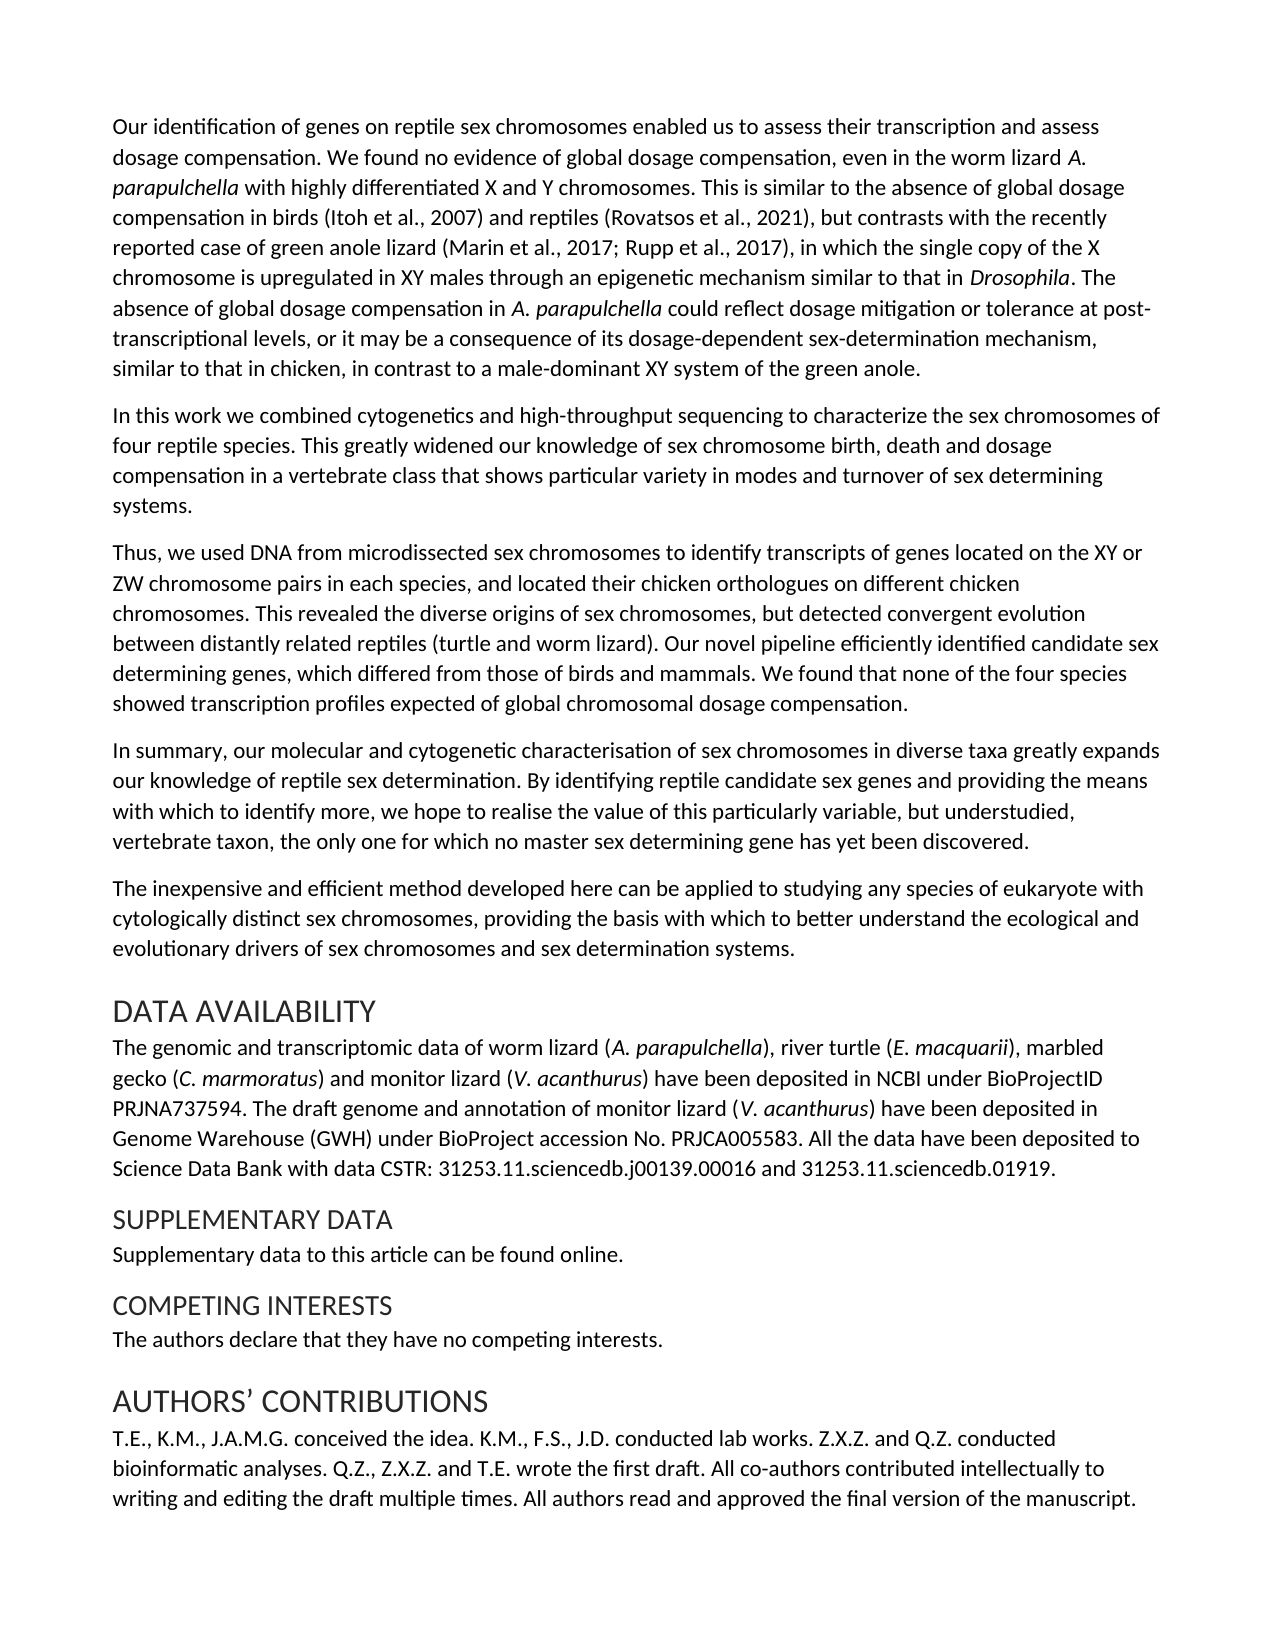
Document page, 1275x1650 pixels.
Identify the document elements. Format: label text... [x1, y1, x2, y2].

text T.E., K.M., J.A.M.G. conceived the idea. K.M., F.S., J.D. conducted lab works. Z.X.Z. and Q.Z. conducted bioinformatic analyses. Q.Z., Z.X.Z. and T.E. wrote the first draft. All co-authors contributed intellectually to writing and editing the draft multiple times. All authors read and approved the final version of the manuscript. [112, 1424, 1162, 1513]
text The genomic and transcriptomic data of worm lizard (A. parapulchella), river turtle (E. macquarii), marbled gecko (C. marmoratus) and monitor lizard (V. acanthurus) have been deposited in NCBI under BioProjectID PRJNA737594. The draft genome and annotation of monitor lizard (V. acanthurus) have been deposited in Genome Warehouse (GWH) under BioProject accession No. PRJCA005583. All the data have been deposited to Science Data Bank with data CSTR: 31253.11.sciencedb.j00139.00016 and 31253.11.sciencedb.01919. [112, 1033, 1162, 1182]
subtitle SUPPLEMENTARY DATA [112, 1201, 1162, 1237]
subtitle COMPETING INTERESTS [112, 1287, 1162, 1322]
text Thus, we used DNA from microdissected sex chromosomes to identify transcripts of genes located on the XY or ZW chromosome pairs in each species, and located their chicken orthologues on different chicken chromosomes. This revealed the diverse origins of sex chromosomes, but detected convergent evolution between distantly related reptiles (turtle and worm lizard). Our novel pipeline efficiently identified candidate sex determining genes, which differed from those of birds and mammals. We found that none of the four species showed transcription profiles expected of global chromosomal dosage compensation. [112, 538, 1162, 718]
text Our identification of genes on reptile sex chromosomes enabled us to assess their transcription and assess dosage compensation. We found no evidence of global dosage compensation, even in the worm lizard A. parapulchella with highly differentiated X and Y chromosomes. This is similar to the absence of global dosage compensation in birds (Itoh et al., 2007) and reptiles (Rovatsos et al., 2021), but contrasts with the recently reported case of green anole lizard (Marin et al., 2017; Rupp et al., 2017), in which the single copy of the X chromosome is upregulated in XY males through an epigenetic mechanism similar to that in Drosophila. The absence of global dosage compensation in A. parapulchella could reflect dosage mitigation or tolerance at post-transcriptional levels, or it may be a consequence of its dosage-dependent sex-determination mechanism, similar to that in chicken, in contrast to a male-dominant XY system of the green anole. [112, 112, 1162, 382]
text In summary, our molecular and cytogenetic characterisation of sex chromosomes in diverse taxa greatly expands our knowledge of reptile sex determination. By identifying reptile candidate sex genes and providing the means with which to identify more, we hope to realise the value of this particularly variable, but understudied, vertebrate taxon, the only one for which no master sex determining gene has yet been discovered. [112, 736, 1162, 855]
subtitle DATA AVAILABILITY [112, 989, 1162, 1030]
text The authors declare that they have no competing interests. [112, 1325, 1162, 1353]
text Supplementary data to this article can be found online. [112, 1240, 1162, 1268]
subtitle AUTHORS’ CONTRIBUTIONS [112, 1380, 1162, 1421]
text The inexpensive and efficient method developed here can be applied to studying any species of eukaryote with cytologically distinct sex chromosomes, providing the basis with which to better understand the ecological and evolutionary drivers of sex chromosomes and sex determination systems. [112, 874, 1162, 962]
text In this work we combined cytogenetics and high-throughput sequencing to characterize the sex chromosomes of four reptile species. This greatly widened our knowledge of sex chromosome birth, death and dosage compensation in a vertebrate class that shows particular variety in modes and turnover of sex determining systems. [112, 401, 1162, 520]
